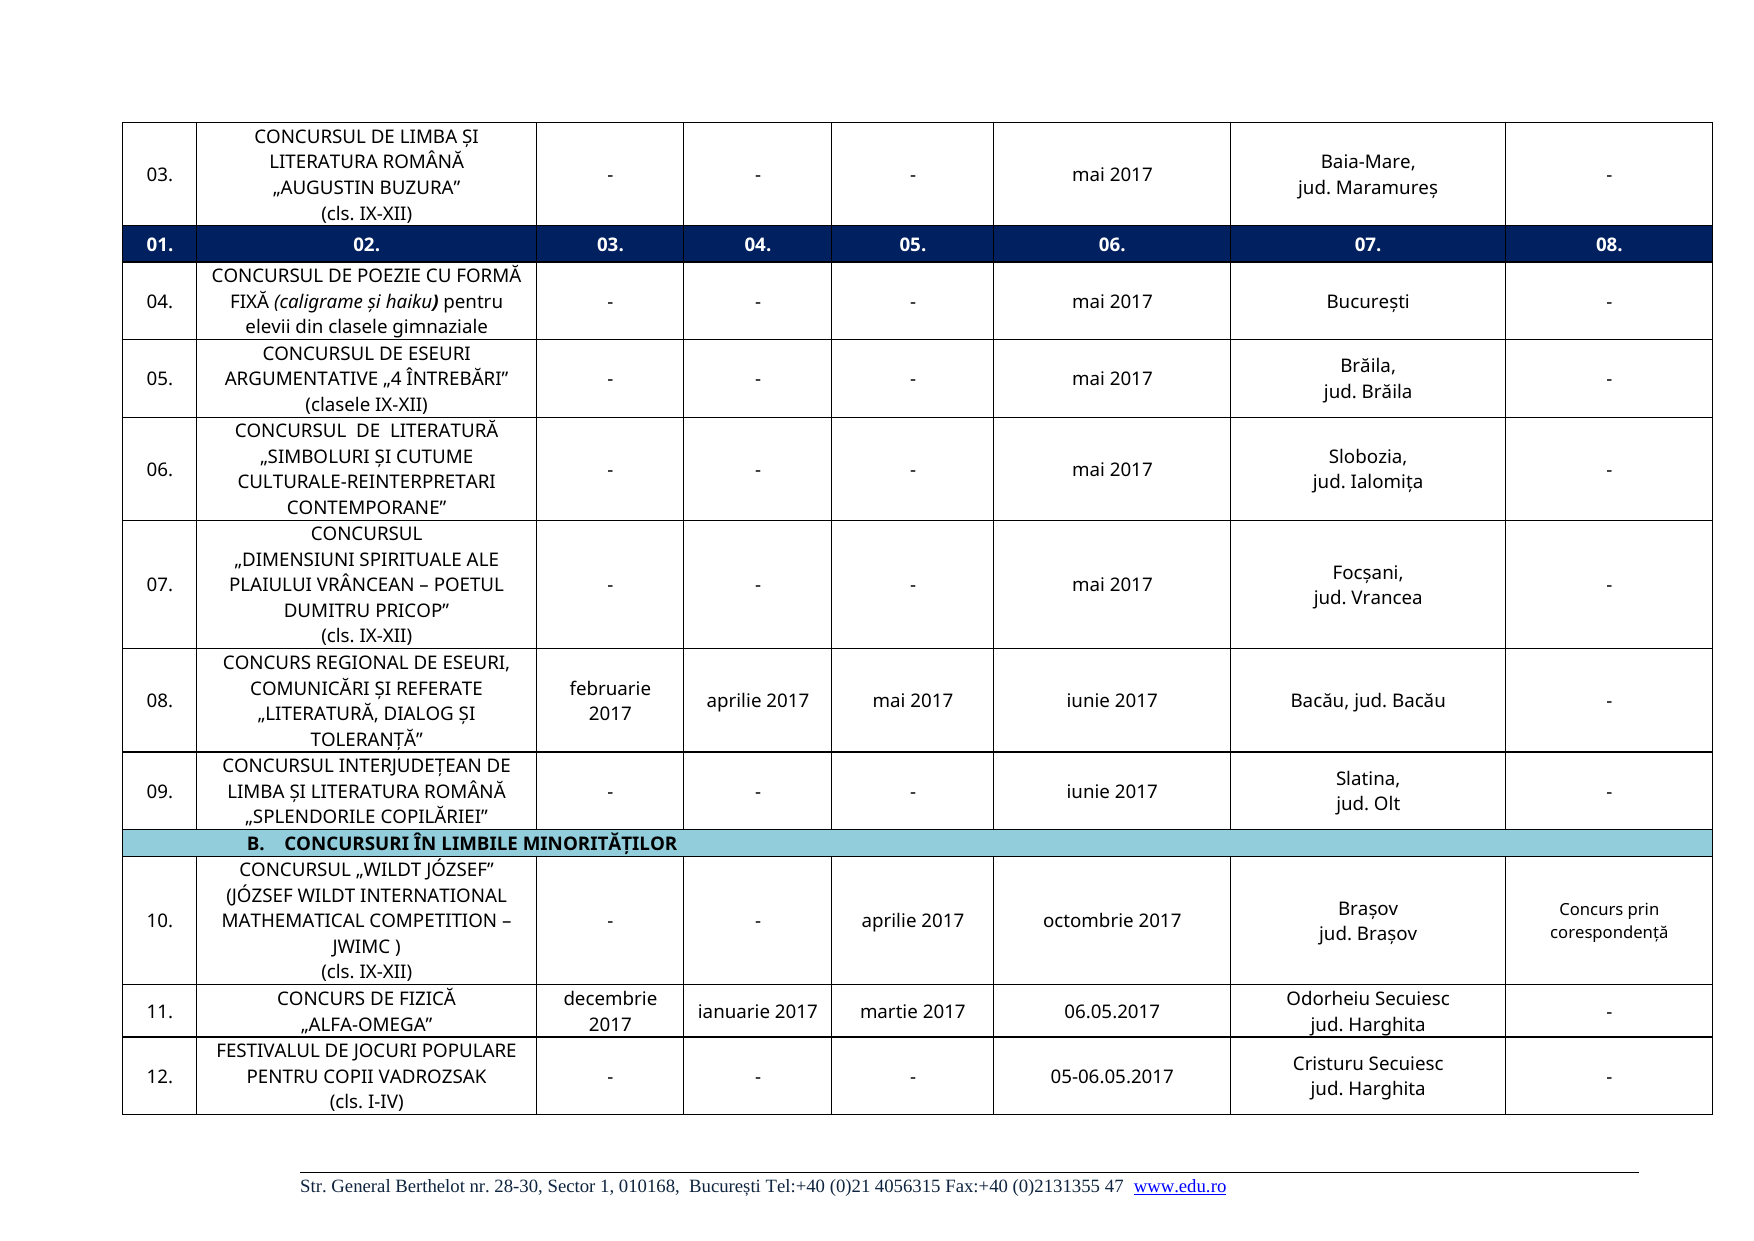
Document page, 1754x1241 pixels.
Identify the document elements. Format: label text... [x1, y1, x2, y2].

table_cell - [537, 418, 683, 520]
table_cell 04. [684, 226, 831, 261]
table_cell Brăila, jud. Brăila [1231, 340, 1505, 417]
table_cell 08. [123, 649, 196, 751]
table_cell 03. [537, 226, 683, 261]
table_cell Concurs prin corespondență [1506, 857, 1712, 984]
table_cell februarie 2017 [537, 649, 683, 751]
table_cell 06. [994, 226, 1230, 261]
table_cell Baia-Mare, jud. Maramureș [1231, 123, 1505, 225]
table_cell 07. [1231, 226, 1505, 261]
table_cell - [1506, 263, 1712, 339]
table_cell iunie 2017 [994, 753, 1230, 829]
table_cell 09. [123, 753, 196, 829]
table_cell - [1506, 1038, 1712, 1114]
table_cell mai 2017 [832, 649, 993, 751]
table_cell CONCURS DE FIZICĂ „ALFA-OMEGA” [197, 985, 536, 1036]
table_cell - [684, 521, 831, 648]
table_cell - [684, 1038, 831, 1114]
table_cell mai 2017 [994, 123, 1230, 225]
table_cell CONCURSUL DE LITERATURĂ „SIMBOLURI ŞI CUTUME CULTURALE-REINTERPRETARI CONTEMPORANE” [197, 418, 536, 520]
table_cell decembrie 2017 [537, 985, 683, 1036]
table_cell - [832, 521, 993, 648]
table_cell CONCURSURI ÎN LIMBILE MINORITĂȚILOR [123, 830, 1712, 856]
table_cell - [1506, 418, 1712, 520]
table_cell mai 2017 [994, 340, 1230, 417]
table_cell Focșani, jud. Vrancea [1231, 521, 1505, 648]
table_cell CONCURSUL DE ESEURI ARGUMENTATIVE „4 ÎNTREBĂRI” (clasele IX-XII) [197, 340, 536, 417]
table_cell octombrie 2017 [994, 857, 1230, 984]
table_cell mai 2017 [994, 263, 1230, 339]
table_cell 05. [832, 226, 993, 261]
table_cell - [1506, 521, 1712, 648]
table_cell mai 2017 [994, 521, 1230, 648]
table_cell CONCURSUL INTERJUDEȚEAN DE LIMBA ȘI LITERATURA ROMÂNĂ „SPLENDORILE COPILĂRIEI” [197, 753, 536, 829]
table_cell 05. [123, 340, 196, 417]
table_cell aprilie 2017 [684, 649, 831, 751]
table_cell - [684, 418, 831, 520]
table_cell Slatina, jud. Olt [1231, 753, 1505, 829]
table_cell CONCURS REGIONAL DE ESEURI, COMUNICĂRI ȘI REFERATE „LITERATURĂ, DIALOG ȘI TOLERANȚĂ” [197, 649, 536, 751]
table_cell - [684, 263, 831, 339]
table_cell - [537, 123, 683, 225]
table_cell Brașov jud. Brașov [1231, 857, 1505, 984]
table_cell - [684, 857, 831, 984]
table_cell iunie 2017 [994, 649, 1230, 751]
table_cell - [1506, 985, 1712, 1036]
table_cell - [832, 340, 993, 417]
table_cell - [1506, 753, 1712, 829]
table_cell - [832, 263, 993, 339]
table_cell - [832, 418, 993, 520]
table_cell Bacău, jud. Bacău [1231, 649, 1505, 751]
table_cell - [537, 521, 683, 648]
table_cell ianuarie 2017 [684, 985, 831, 1036]
table_cell CONCURSUL „DIMENSIUNI SPIRITUALE ALE PLAIULUI VRÂNCEAN – POETUL DUMITRU PRICOP” (cls. IX-XII) [197, 521, 536, 648]
table_cell CONCURSUL „WILDT JÓZSEF” (JÓZSEF WILDT INTERNATIONAL MATHEMATICAL COMPETITION – JWIMC ) (cls. IX-XII) [197, 857, 536, 984]
table_cell 06. [123, 418, 196, 520]
table_cell Slobozia, jud. Ialomița [1231, 418, 1505, 520]
table_cell Cristuru Secuiesc jud. Harghita [1231, 1038, 1505, 1114]
table_cell - [1506, 649, 1712, 751]
table_cell Odorheiu Secuiesc jud. Harghita [1231, 985, 1505, 1036]
table_cell CONCURSUL DE POEZIE CU FORMĂ FIXĂ (caligrame şi haiku) pentru elevii din clasele gimnaziale [197, 263, 536, 339]
table_cell CONCURSUL DE LIMBA ȘI LITERATURA ROMÂNĂ „AUGUSTIN BUZURA” (cls. IX-XII) [197, 123, 536, 225]
table_cell - [1506, 123, 1712, 225]
table_cell - [537, 340, 683, 417]
table_cell aprilie 2017 [832, 857, 993, 984]
table_cell - [537, 263, 683, 339]
table_cell București [1231, 263, 1505, 339]
table_cell 07. [123, 521, 196, 648]
table_cell - [832, 753, 993, 829]
table_cell FESTIVALUL DE JOCURI POPULARE PENTRU COPII VADROZSAK (cls. I-IV) [197, 1038, 536, 1114]
table_cell 08. [1506, 226, 1712, 261]
table_cell 04. [123, 263, 196, 339]
table_cell - [537, 857, 683, 984]
table_cell - [832, 123, 993, 225]
table_cell 11. [123, 985, 196, 1036]
table_cell 10. [123, 857, 196, 984]
table_cell 03. [123, 123, 196, 225]
table_cell 01. [123, 226, 196, 261]
table_cell 02. [197, 226, 536, 261]
table_cell - [684, 340, 831, 417]
table_cell - [1506, 340, 1712, 417]
table_cell martie 2017 [832, 985, 993, 1036]
table_cell 06.05.2017 [994, 985, 1230, 1036]
table_cell - [684, 123, 831, 225]
table_cell 05-06.05.2017 [994, 1038, 1230, 1114]
table_cell 12. [123, 1038, 196, 1114]
table_cell - [832, 1038, 993, 1114]
table_cell - [684, 753, 831, 829]
table_cell - [537, 753, 683, 829]
table_cell - [537, 1038, 683, 1114]
table_cell mai 2017 [994, 418, 1230, 520]
